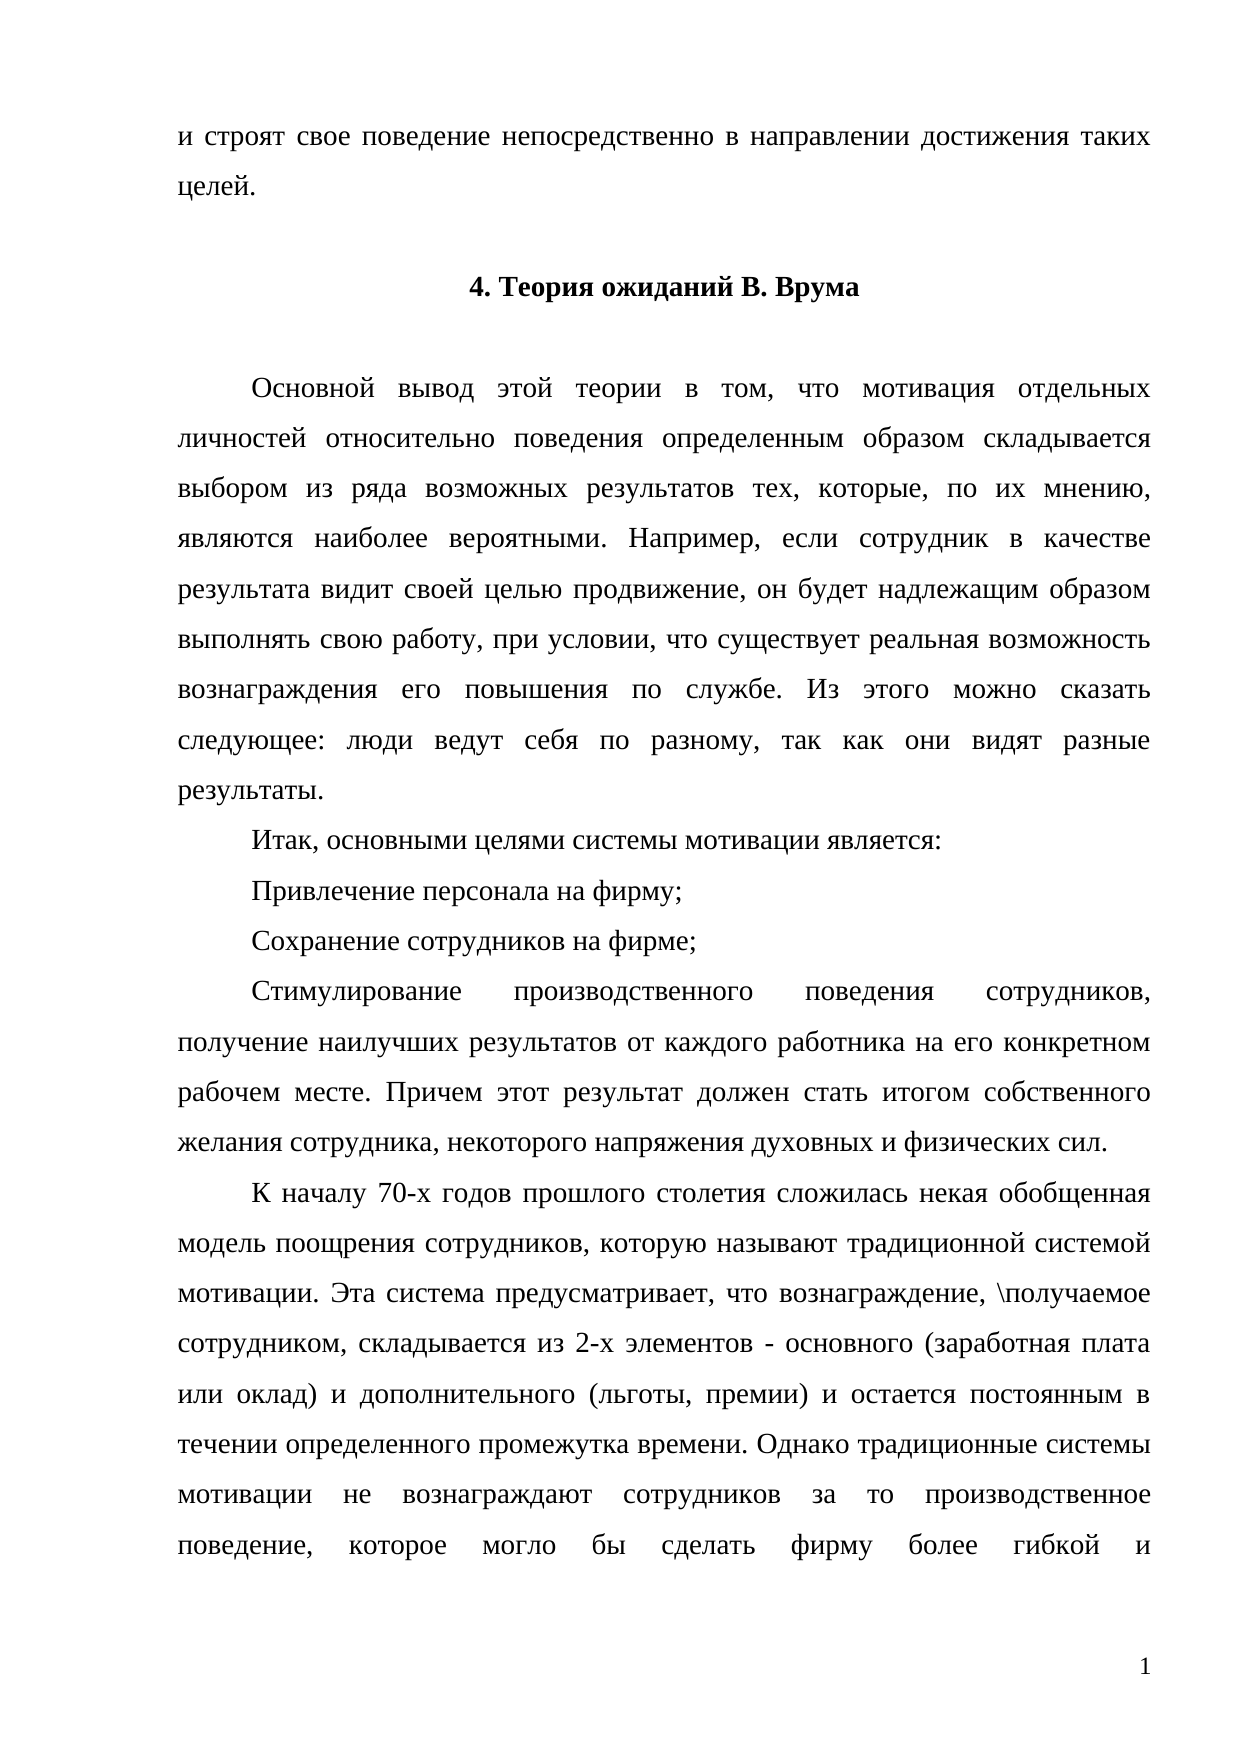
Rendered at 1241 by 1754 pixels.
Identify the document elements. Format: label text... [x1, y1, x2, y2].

text Привлечение персонала на фирму; [177, 873, 1152, 906]
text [177, 1175, 1152, 1560]
text Сохранение сотрудников на фирме; [177, 923, 1152, 957]
text Основной вывод этой теории в том, что мотивация отдельных личностей относительно поведения определенным образом складывается выбором из ряда возможных результатов тех, которые, по их мнению, являются наиболее вероятными. Например, если сотрудник в качестве результата видит своей целью продвижение, он будет надлежащим образом выполнять свою работу, при условии, что существует реальная возможность вознаграждения его повышения по службе. Из этого можно сказать следующее: люди ведут себя по разному, так как они видят разные результаты. [177, 370, 1152, 806]
text 4. Теория ожиданий В. Врума [177, 269, 1152, 303]
text Итак, основными целями системы мотивации является: [177, 822, 1152, 856]
text Стимулирование производственного поведения сотрудников, получение наилучших результатов от каждого работника на его конкретном рабочем месте. Причем этот результат должен стать итогом собственного желания сотрудника, некоторого напряжения духовных и физических сил. [177, 973, 1152, 1158]
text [177, 118, 1152, 202]
